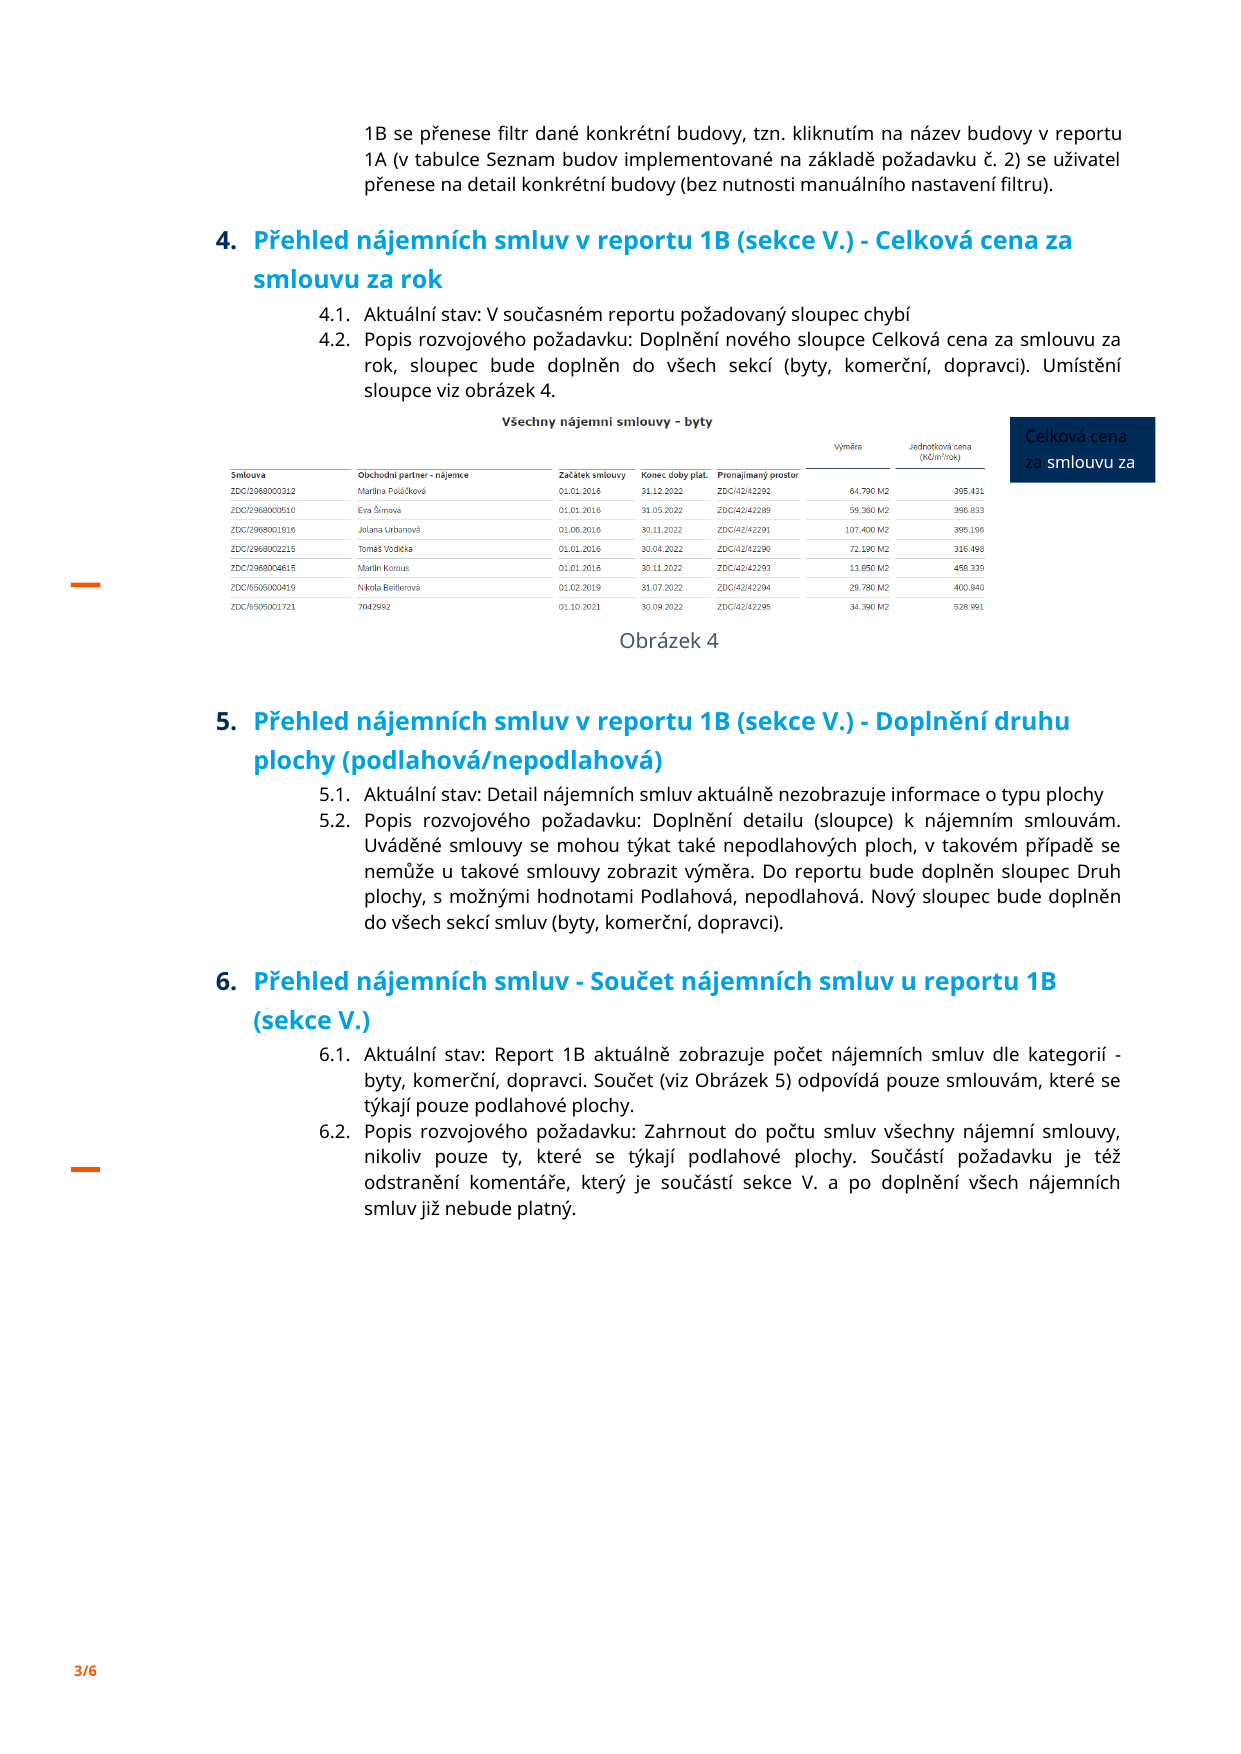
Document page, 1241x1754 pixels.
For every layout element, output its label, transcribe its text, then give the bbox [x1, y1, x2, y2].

picture [215, 403, 1007, 626]
list Aktuální stav: V současném reportu požadovaný sloupec chybí [319, 301, 1122, 327]
list Popis rozvojového požadavku: Doplnění nového sloupce Celková cena za smlouvu za rok, sloupec bude doplněn do všech sekcí (byty, komerční, dopravci). Umístění sloupce viz obrázek 4. [319, 327, 1122, 403]
list Přehled nájemních smluv v reportu 1B (sekce V.) - Celková cena za smlouvu za rok [216, 223, 1122, 296]
list Popis rozvojového požadavku: Zahrnout do počtu smluv všechny nájemní smlouvy, nikoliv pouze ty, které se týkají podlahové plochy. Součástí požadavku je též odstranění komentáře, který je součástí sekce V. a po doplnění všech nájemních smluv již nebude platný. [319, 1118, 1122, 1220]
list Aktuální stav: Detail nájemních smluv aktuálně nezobrazuje informace o typu plochy [319, 782, 1122, 807]
list Popis rozvojového požadavku: Doplnění detailu (sloupce) k nájemním smlouvám. Uváděné smlouvy se mohou týkat také nepodlahových ploch, v takovém případě se nemůže u takové smlouvy zobrazit výměra. Do reportu bude doplněn sloupec Druh plochy, s možnými hodnotami Podlahová, nepodlahová. Nový sloupec bude doplněn do všech sekcí smluv (byty, komerční, dopravci). [319, 807, 1122, 935]
list Přehled nájemních smluv v reportu 1B (sekce V.) - Doplnění druhu plochy (podlahová/nepodlahová) [216, 703, 1122, 777]
list Přehled nájemních smluv - Součet nájemních smluv u reportu 1B (sekce V.) [216, 963, 1122, 1037]
list Aktuální stav: Report 1B aktuálně zobrazuje počet nájemních smluv dle kategorií - byty, komerční, dopravci. Součet (viz Obrázek 5) odpovídá pouze smlouvám, které se týkají pouze podlahové plochy. [319, 1042, 1122, 1118]
text Obrázek 4 [216, 626, 1122, 654]
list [319, 121, 1122, 197]
